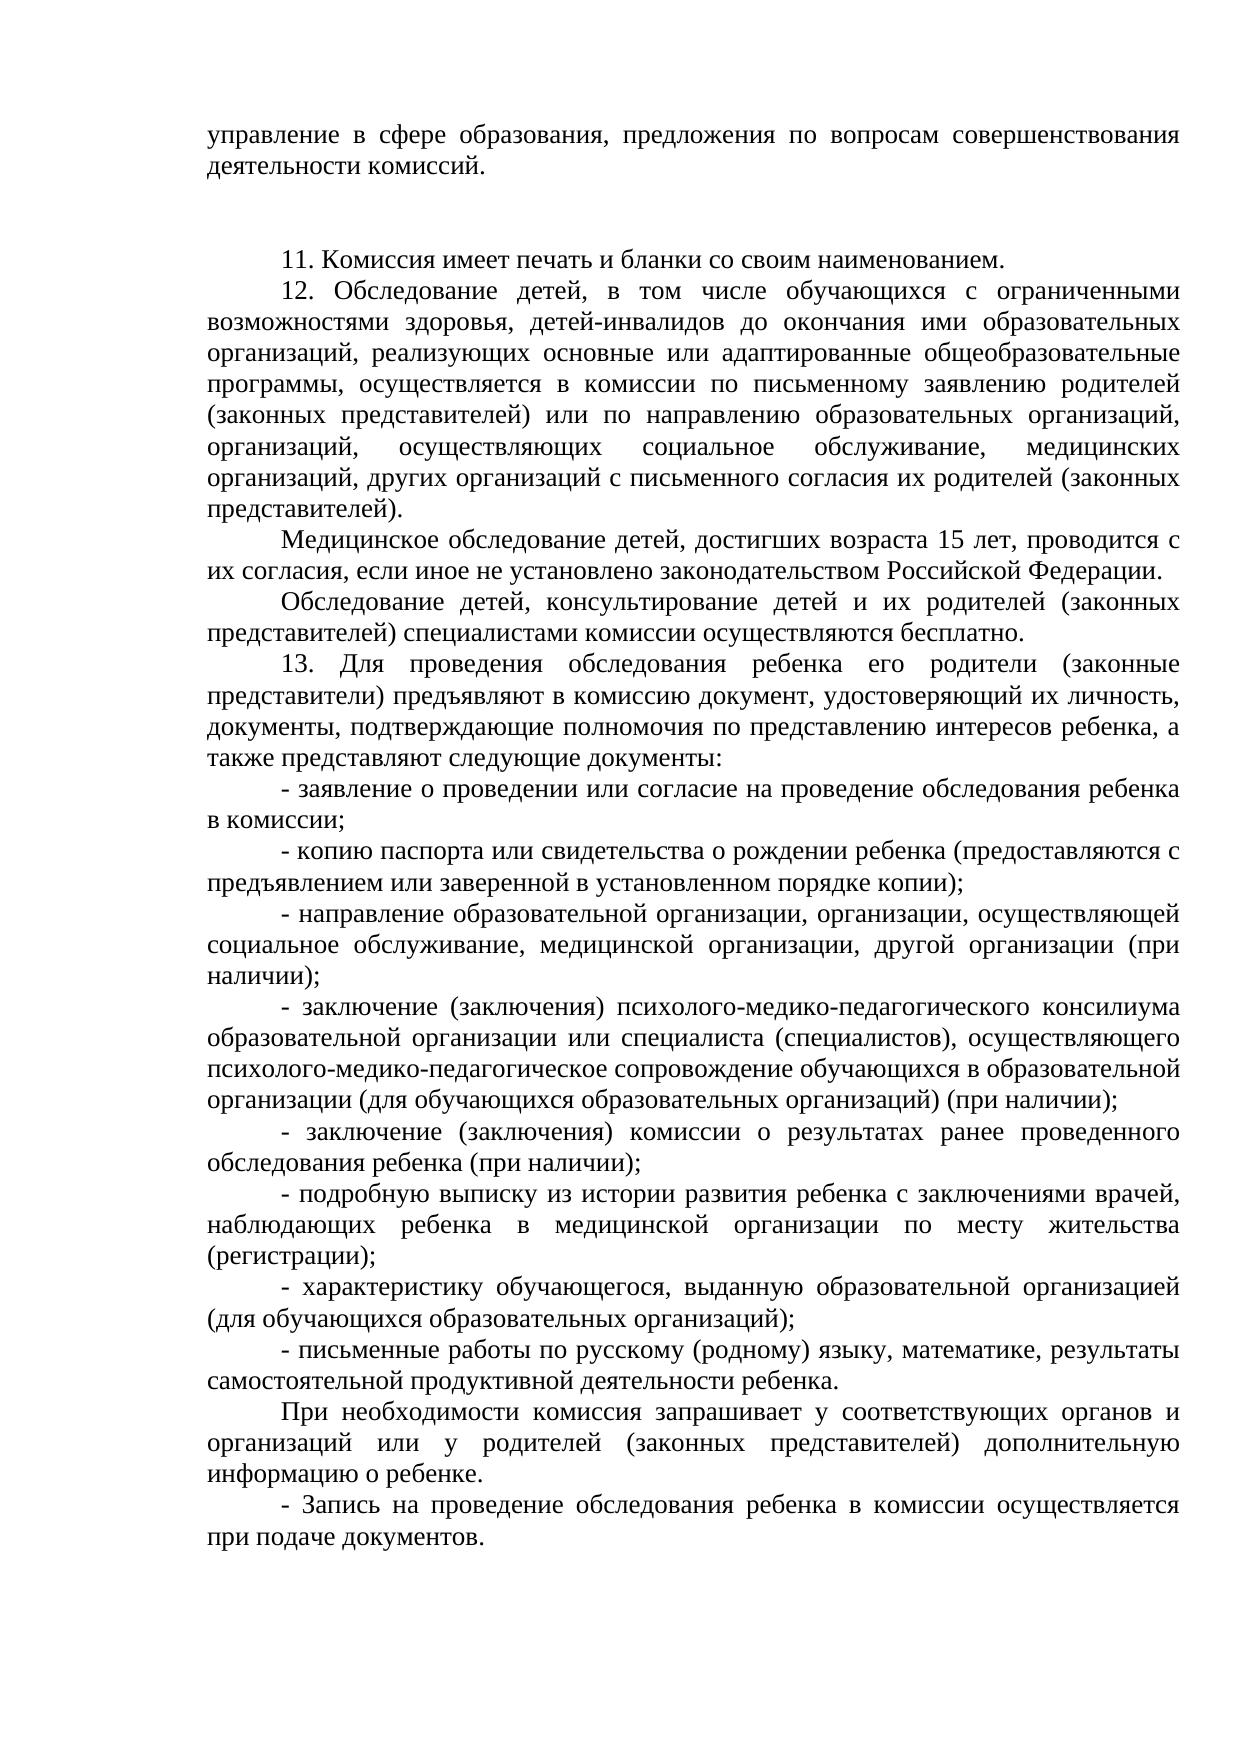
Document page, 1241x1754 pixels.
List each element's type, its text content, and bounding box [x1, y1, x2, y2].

text Обследование детей, консультирование детей и их родителей (законных представителей) специалистами комиссии осуществляются бесплатно. [207, 585, 1181, 648]
text - характеристику обучающегося, выданную образовательной организацией (для обучающихся образовательных организаций); [207, 1271, 1181, 1333]
text - копию паспорта или свидетельства о рождении ребенка (предоставляются с предъявлением или заверенной в установленном порядке копии); [207, 834, 1181, 897]
text - Запись на проведение обследования ребенка в комиссии осуществляется при подаче документов. [207, 1488, 1181, 1551]
text - подробную выписку из истории развития ребенка с заключениями врачей, наблюдающих ребенка в медицинской организации по месту жительства (регистрации); [207, 1177, 1181, 1271]
text - письменные работы по русскому (родному) языку, математике, результаты самостоятельной продуктивной деятельности ребенка. [207, 1333, 1181, 1395]
text 12. Обследование детей, в том числе обучающихся с ограниченными возможностями здоровья, детей-инвалидов до окончания ими образовательных организаций, реализующих основные или адаптированные общеобразовательные программы, осуществляется в комиссии по письменному заявлению родителей (законных представителей) или по направлению образовательных организаций, организаций, осуществляющих социальное обслуживание, медицинских организаций, других организаций с письменного согласия их родителей (законных представителей). [207, 274, 1181, 523]
text 13. Для проведения обследования ребенка его родители (законные представители) предъявляют в комиссию документ, удостоверяющий их личность, документы, подтверждающие полномочия по представлению интересов ребенка, а также представляют следующие документы: [207, 648, 1181, 772]
text - направление образовательной организации, организации, осуществляющей социальное обслуживание, медицинской организации, другой организации (при наличии); [207, 897, 1181, 990]
text - заключение (заключения) комиссии о результатах ранее проведенного обследования ребенка (при наличии); [207, 1115, 1181, 1177]
text При необходимости комиссия запрашивает у соответствующих органов и организаций или у родителей (законных представителей) дополнительную информацию о ребенке. [207, 1395, 1181, 1488]
text 11. Комиссия имеет печать и бланки со своим наименованием. [207, 243, 1181, 274]
text - заявление о проведении или согласие на проведение обследования ребенка в комиссии; [207, 772, 1181, 834]
text - заключение (заключения) психолого-медико-педагогического консилиума образовательной организации или специалиста (специалистов), осуществляющего психолого-медико-педагогическое сопровождение обучающихся в образовательной организации (для обучающихся образовательных организаций) (при наличии); [207, 990, 1181, 1115]
text Медицинское обследование детей, достигших возраста 15 лет, проводится с их согласия, если иное не установлено законодательством Российской Федерации. [207, 523, 1181, 585]
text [207, 118, 1181, 180]
